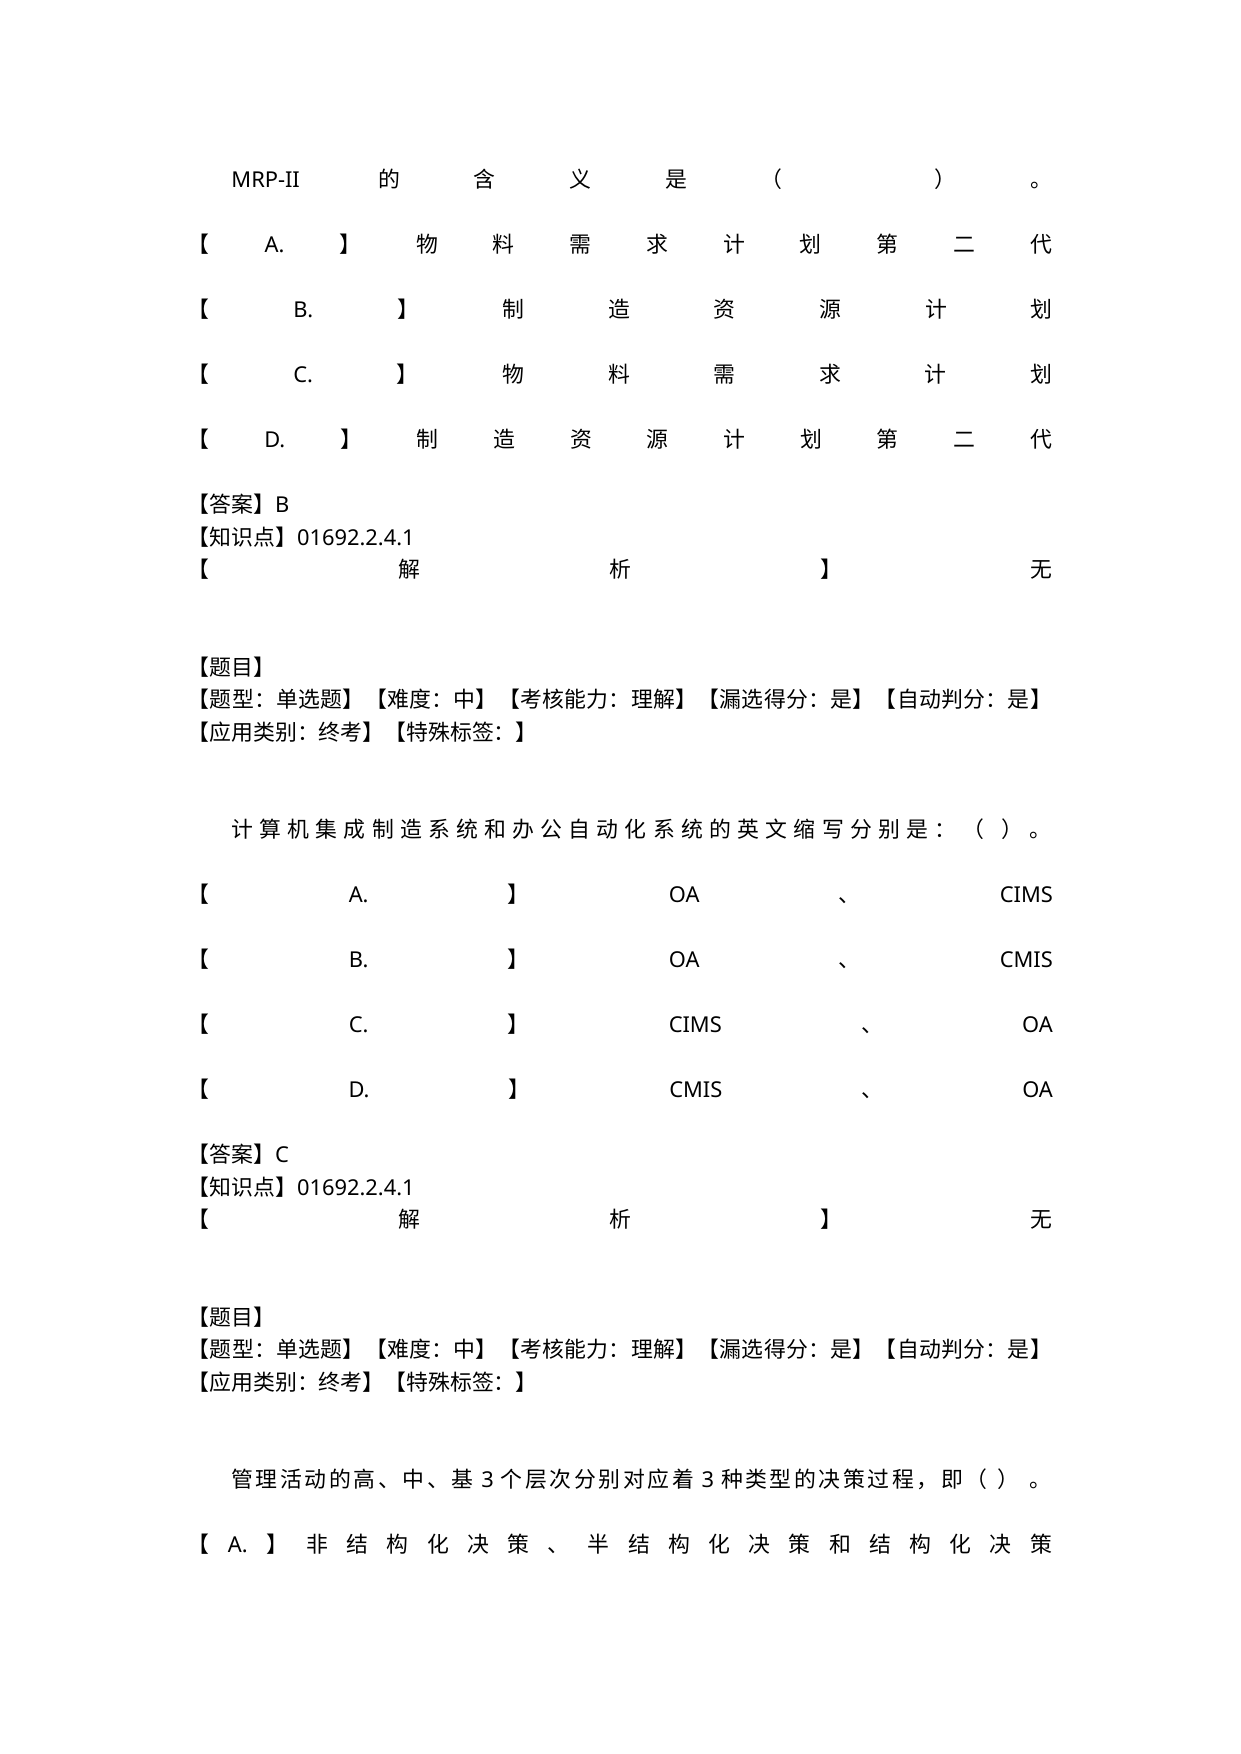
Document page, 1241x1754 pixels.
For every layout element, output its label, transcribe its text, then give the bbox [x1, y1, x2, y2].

text 【题型：单选题】【难度：中】【考核能力：理解】【漏选得分：是】【自动判分：是】【应用类别：终考】【特殊标签：】 [187, 682, 1053, 747]
text 【A.】OA、CIMS [187, 877, 1053, 942]
text 【B.】OA、CMIS [187, 942, 1053, 1007]
text 【C.】物料需求计划 [187, 357, 1053, 422]
text 【A.】非结构化决策、半结构化决策和结构化决策 [187, 1527, 1053, 1592]
text 【知识点】01692.2.4.1 [187, 519, 1053, 552]
text 管理活动的高、中、基3个层次分别对应着3种类型的决策过程，即（ ） 。 [187, 1397, 1053, 1527]
text 【题型：单选题】【难度：中】【考核能力：理解】【漏选得分：是】【自动判分：是】【应用类别：终考】【特殊标签：】 [187, 1332, 1053, 1397]
text 【答案】B [187, 487, 1053, 519]
text 计算机集成制造系统和办公自动化系统的英文缩写分别是：（ ）。 [187, 747, 1053, 877]
text 【题目】 [187, 1299, 1053, 1332]
text MRP-II的含义是（ ）。 [187, 162, 1053, 227]
text 【解析】无 [187, 552, 1053, 617]
text 【题目】 [187, 649, 1053, 682]
text 【D.】制造资源计划第二代 [187, 422, 1053, 487]
text 【C.】CIMS、OA [187, 1007, 1053, 1072]
text 【B.】制造资源计划 [187, 292, 1053, 357]
text 【答案】C [187, 1137, 1053, 1169]
text 【A.】物料需求计划第二代 [187, 227, 1053, 292]
text 【知识点】01692.2.4.1 [187, 1169, 1053, 1202]
text 【D.】CMIS、OA [187, 1072, 1053, 1137]
text 【解析】无 [187, 1202, 1053, 1267]
